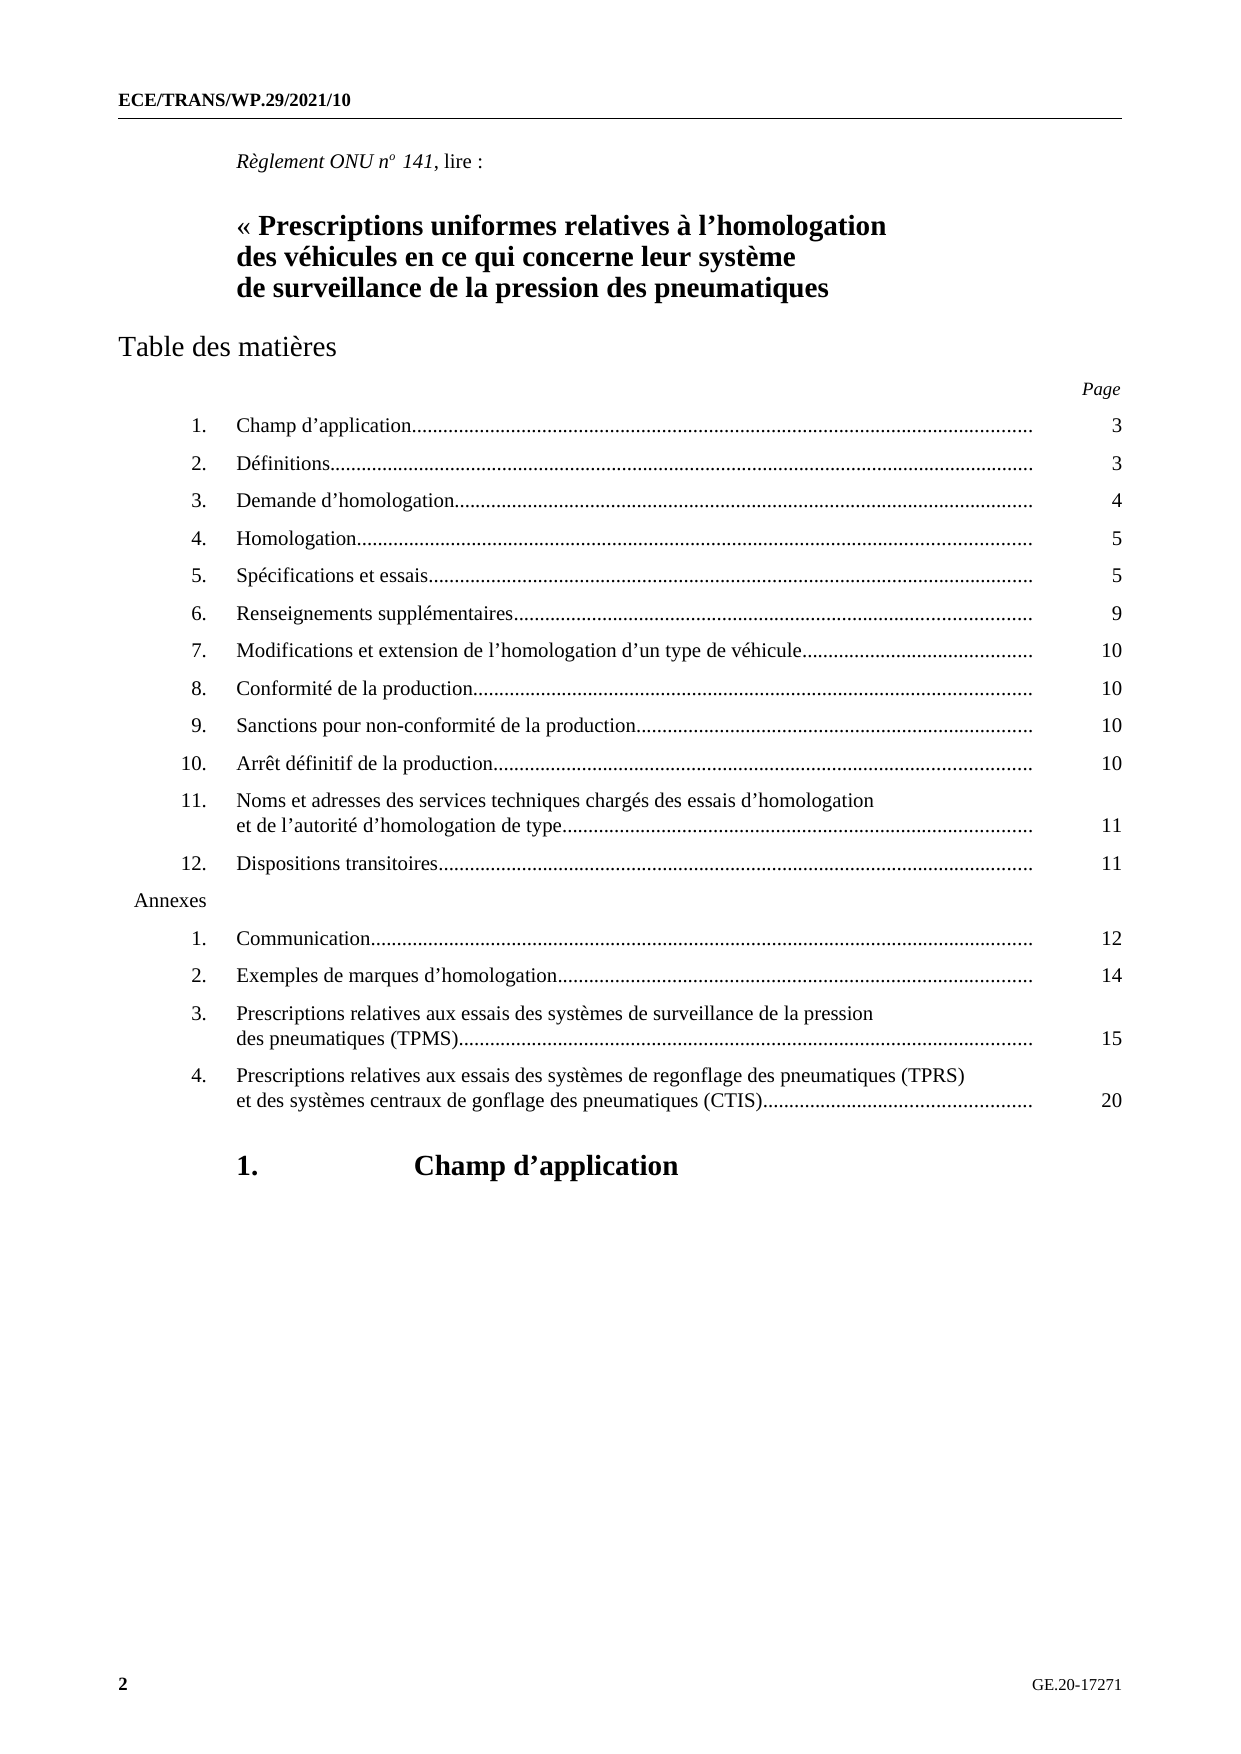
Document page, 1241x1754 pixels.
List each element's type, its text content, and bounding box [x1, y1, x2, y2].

text Page [148, 375, 1122, 400]
text 2. Définitions 3 [118, 450, 1122, 475]
text Annexes [118, 887, 1122, 912]
text 1. Champ d’application [236, 1150, 1004, 1181]
text 7. Modifications et extension de l’homologation d’un type de véhicule 10 [118, 637, 1122, 662]
text 2. Exemples de marques d’homologation 14 [118, 962, 1122, 987]
text Règlement ONU no 141, lire : [236, 148, 1004, 173]
text 9. Sanctions pour non-conformité de la production 10 [118, 712, 1122, 737]
text « Prescriptions uniformes relatives à l’homologation des véhicules en ce qui concerne leur système de surveillance de la pression des pneumatiques [118, 210, 1004, 304]
text 4. Homologation 5 [118, 525, 1122, 550]
text 3. Prescriptions relatives aux essais des systèmes de surveillance de la pression des pneumatiques (TPMS) 15 [118, 1000, 1122, 1050]
text Table des matières [118, 329, 1122, 362]
text 1. Champ d’application 3 [118, 412, 1122, 437]
text 1. Communication 12 [118, 925, 1122, 950]
text 8. Conformité de la production 10 [118, 675, 1122, 700]
text 12. Dispositions transitoires 11 [118, 850, 1122, 875]
text 5. Spécifications et essais 5 [118, 562, 1122, 587]
text 6. Renseignements supplémentaires 9 [118, 600, 1122, 625]
text 10. Arrêt définitif de la production 10 [118, 750, 1122, 775]
text 11. Noms et adresses des services techniques chargés des essais d’homologation et de l’autorité d’homologation de type 11 [118, 787, 1122, 837]
text 4. Prescriptions relatives aux essais des systèmes de regonflage des pneumatiques (TPRS) et des systèmes centraux de gonflage des pneumatiques (CTIS) 20 [118, 1062, 1122, 1112]
text 3. Demande d’homologation 4 [118, 487, 1122, 512]
